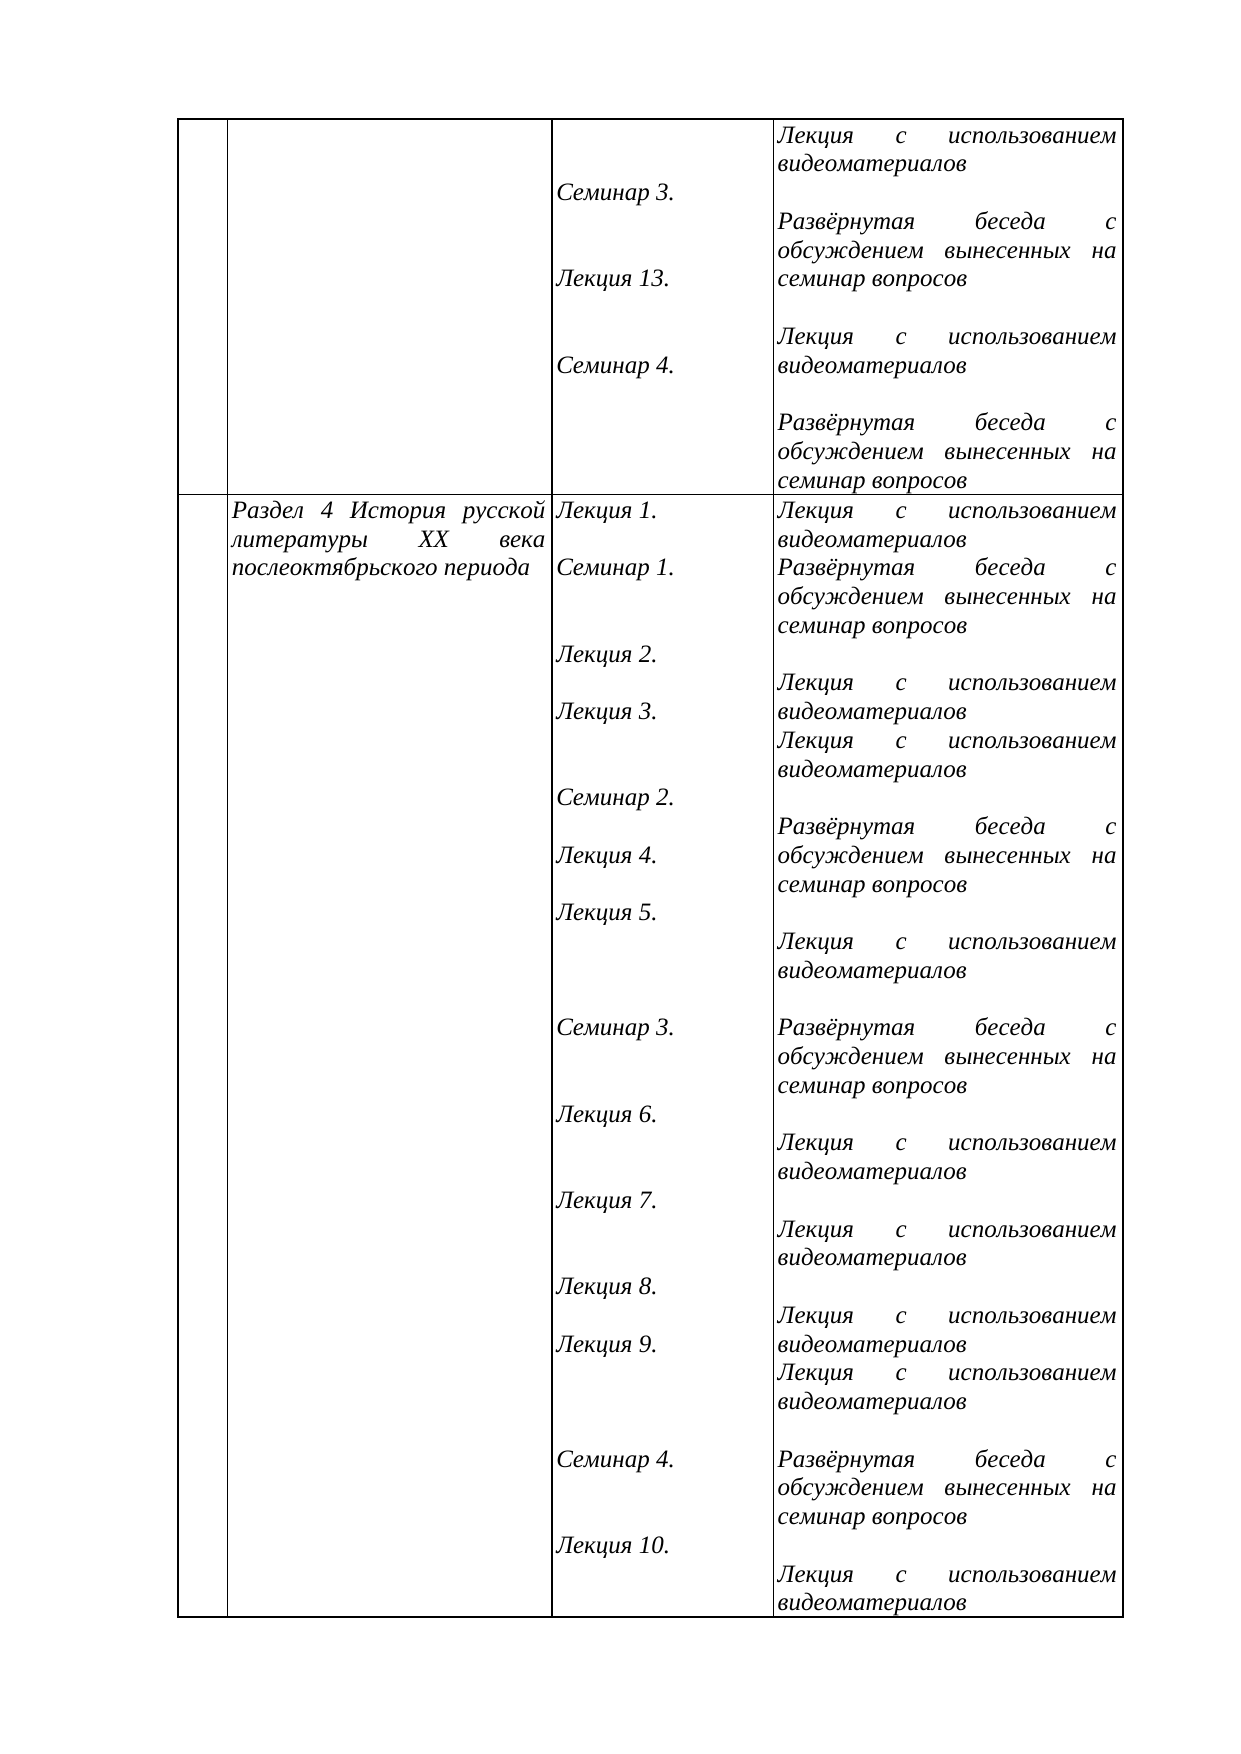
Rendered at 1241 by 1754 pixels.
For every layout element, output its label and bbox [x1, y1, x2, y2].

table_cell [553, 495, 773, 1616]
table_cell [179, 495, 227, 1616]
table_cell [179, 120, 227, 493]
table_cell [228, 495, 551, 1616]
table_cell [553, 120, 773, 493]
table_cell [228, 120, 551, 493]
table_cell [774, 495, 1122, 1616]
table_cell [774, 120, 1122, 493]
